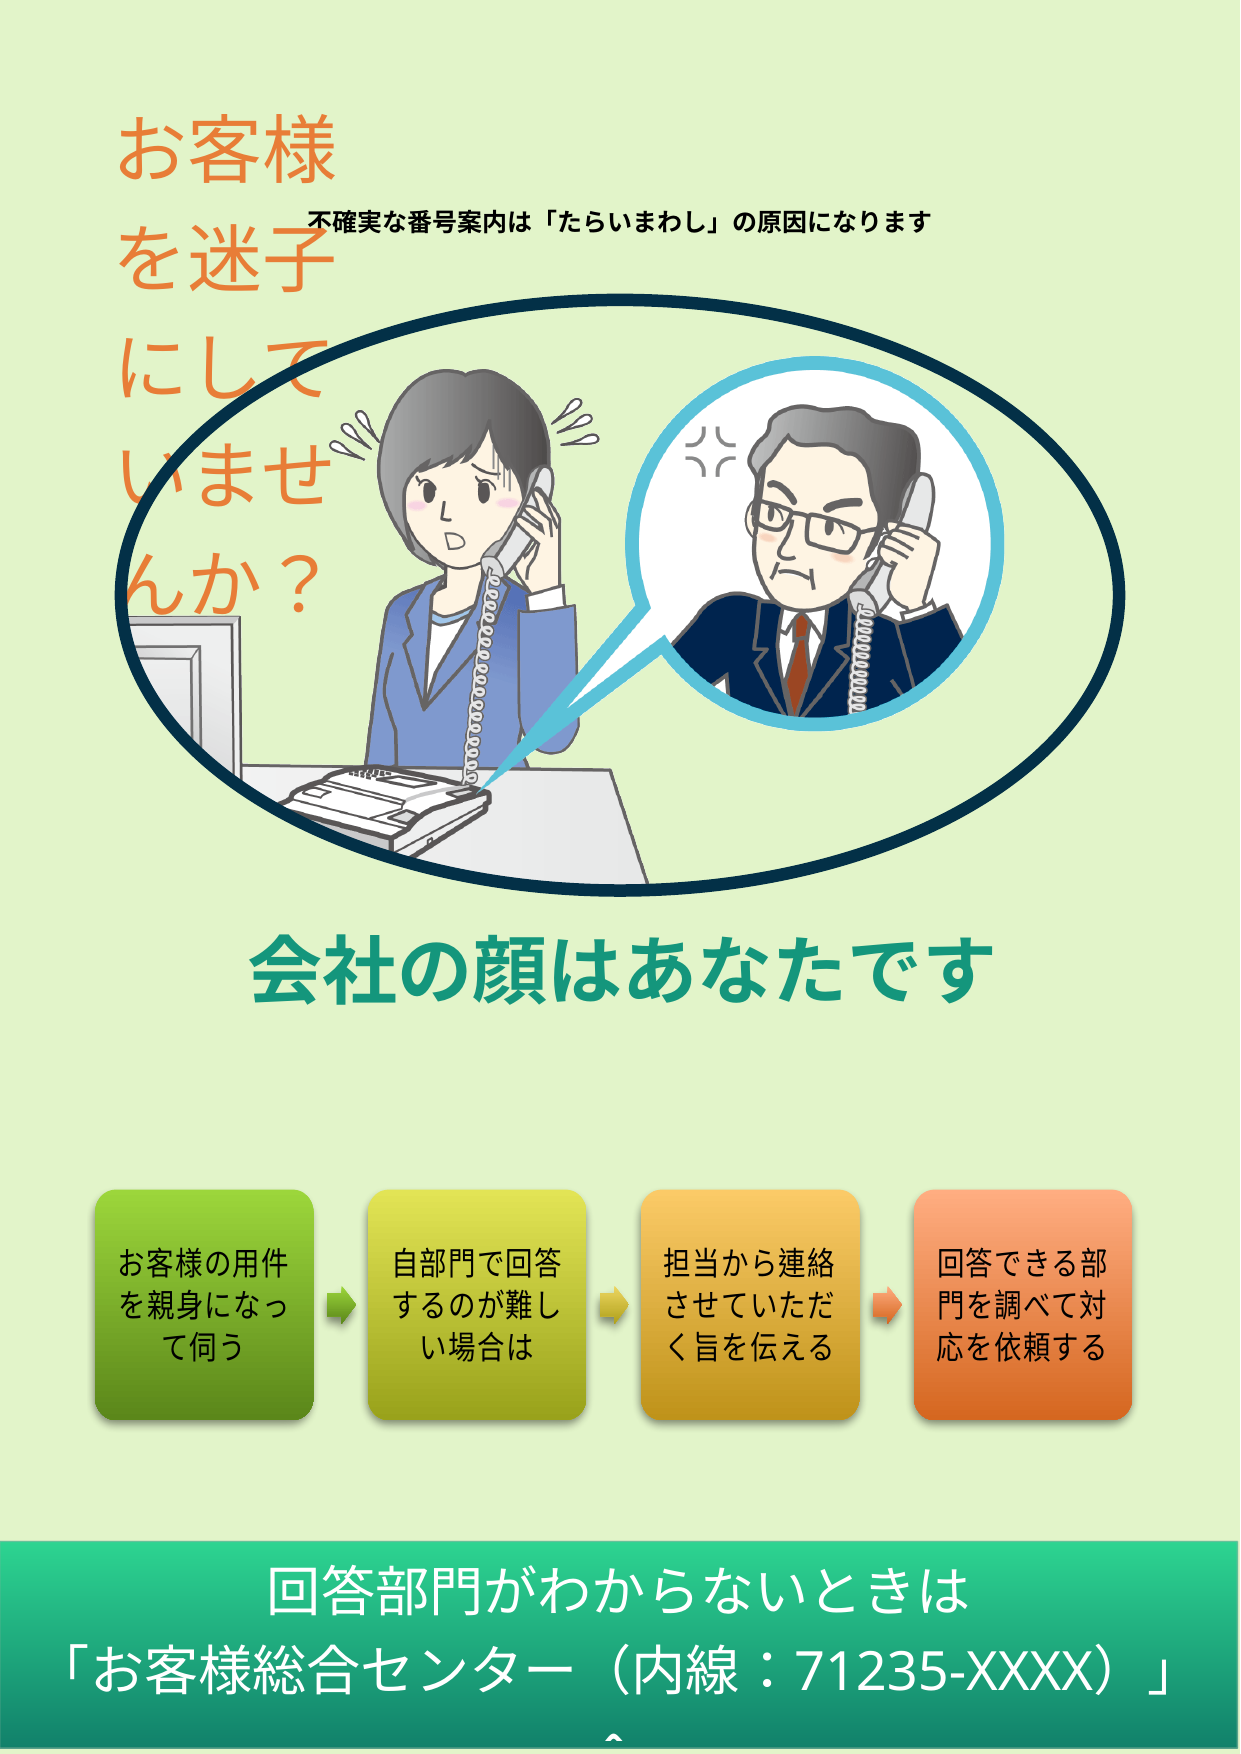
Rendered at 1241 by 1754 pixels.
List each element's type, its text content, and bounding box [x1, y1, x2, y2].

text 不確実な番号案内は「たらいまわし」の原因になります [75, 202, 1165, 239]
picture [128, 307, 1112, 884]
